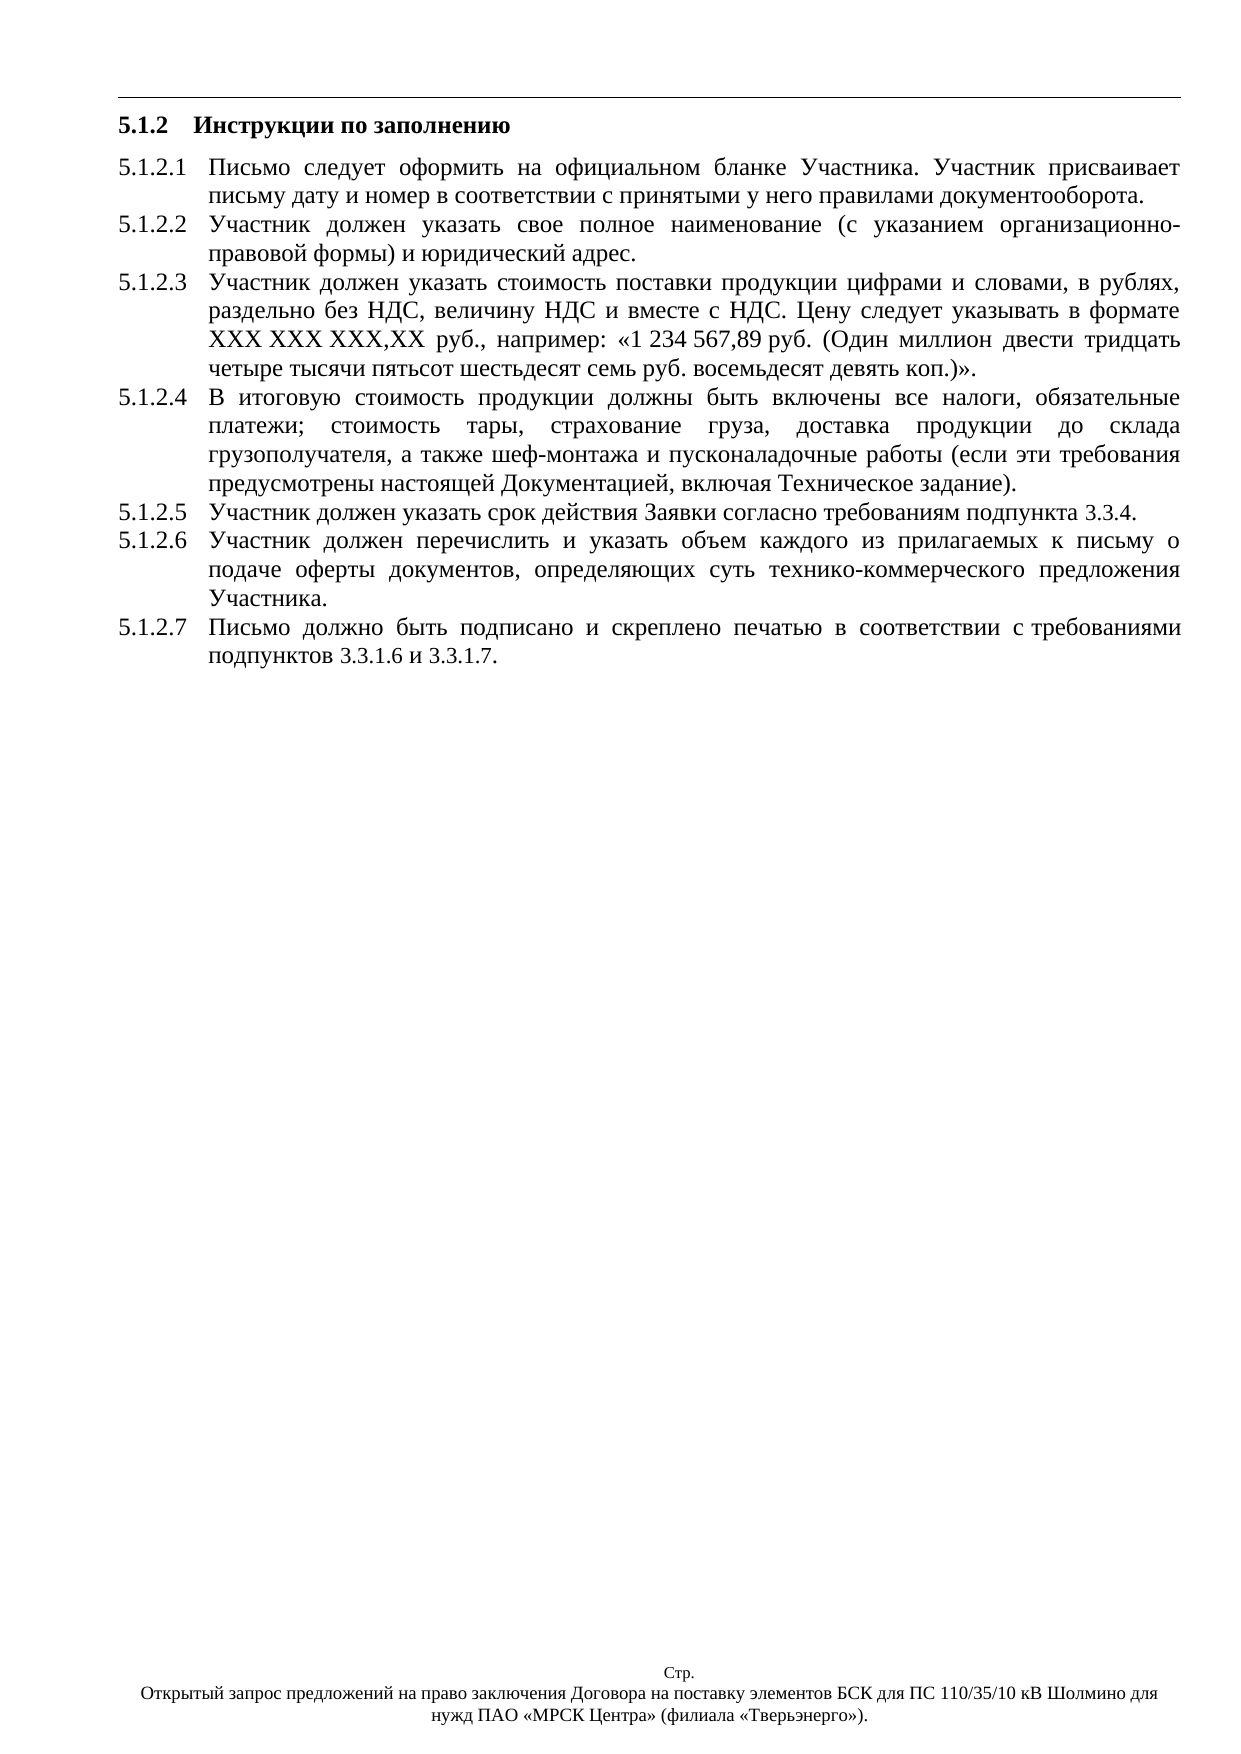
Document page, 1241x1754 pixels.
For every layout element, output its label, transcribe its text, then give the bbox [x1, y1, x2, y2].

list Участник должен указать срок действия Заявки согласно требованиям подпункта 3.3.4. [118, 497, 1181, 526]
subtitle Инструкции по заполнению [118, 111, 1181, 139]
list Участник должен указать свое полное наименование (с указанием организационно-правовой формы) и юридический адрес. [118, 209, 1181, 267]
list В итоговую стоимость продукции должны быть включены все налоги, обязательные платежи; стоимость тары, страхование груза, доставка продукции до склада грузополучателя, а также шеф-монтажа и пусконаладочные работы (если эти требования предусмотрены настоящей Документацией, включая Техническое задание). [118, 382, 1181, 497]
list Участник должен указать стоимость поставки продукции цифрами и словами, в рублях, раздельно без НДС, величину НДС и вместе с НДС. Цену следует указывать в формате ХХХ ХХХ ХХХ,ХХ руб., например: «1 234 567,89 руб. (Один миллион двести тридцать четыре тысячи пятьсот шестьдесят семь руб. восемьдесят девять коп.)». [118, 267, 1181, 382]
list Письмо следует оформить на официальном бланке Участника. Участник присваивает письму дату и номер в соответствии с принятыми у него правилами документооборота. [118, 152, 1181, 209]
list Участник должен перечислить и указать объем каждого из прилагаемых к письму о подаче оферты документов, определяющих суть технико-коммерческого предложения Участника. [118, 526, 1181, 612]
list Письмо должно быть подписано и скреплено печатью в соответствии с требованиями подпунктов 3.3.1.6 и 3.3.1.7. [118, 612, 1181, 669]
